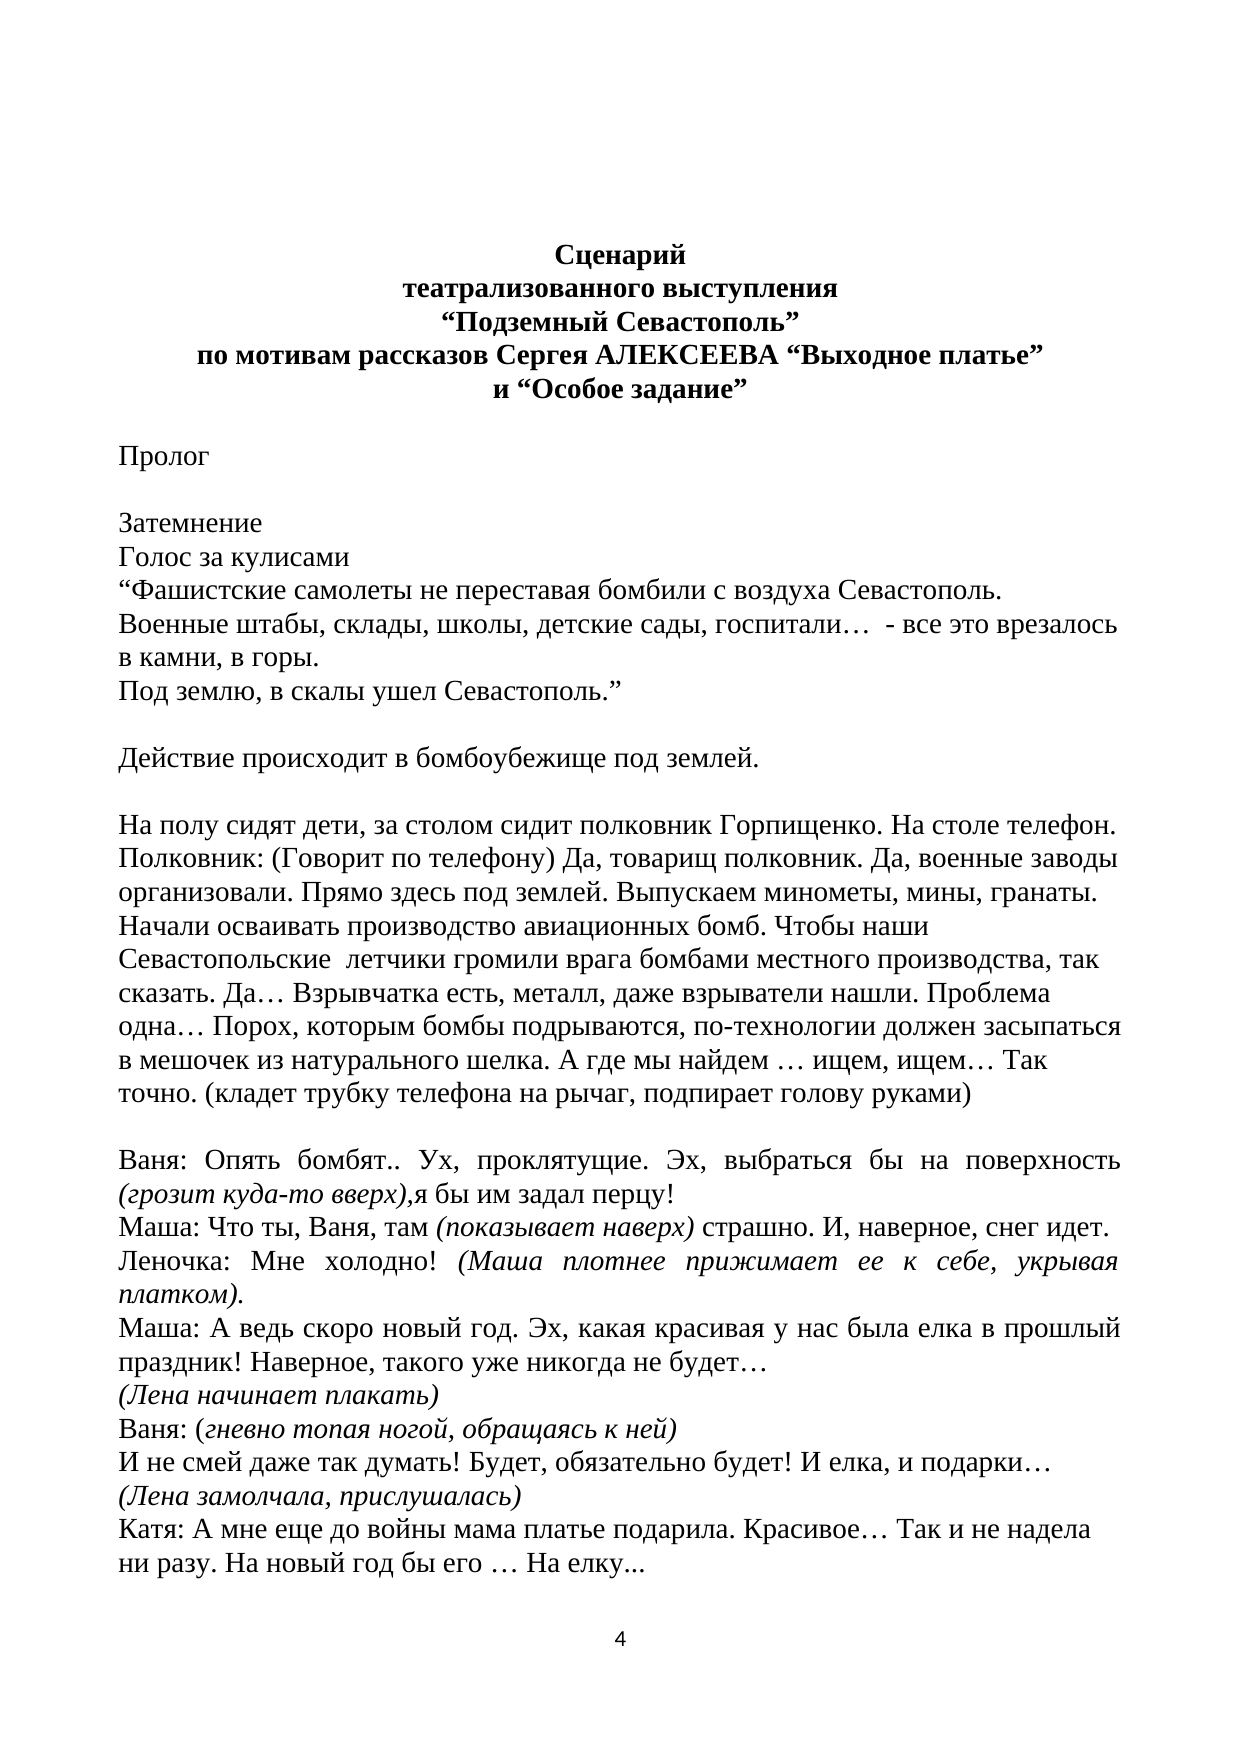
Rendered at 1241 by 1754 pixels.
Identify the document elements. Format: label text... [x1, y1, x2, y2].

text Маша: Что ты, Ваня, там (показывает наверх) страшно. И, наверное, снег идет. [118, 1209, 1122, 1243]
text Маша: А ведь скоро новый год. Эх, какая красивая у нас была елка в прошлый праздник! Наверное, такого уже никогда не будет… [118, 1310, 1122, 1377]
text Леночка: Мне холодно! (Маша плотнее прижимает ее к себе, укрывая платком). [118, 1243, 1122, 1310]
text и “Особое задание” [118, 371, 1122, 404]
text театрализованного выступления [118, 270, 1122, 304]
text На полу сидят дети, за столом сидит полковник Горпищенко. На столе телефон. [118, 807, 1122, 841]
text Сценарий [118, 237, 1122, 270]
text “Фашистские самолеты не переставая бомбили с воздуха Севастополь. [118, 572, 1122, 606]
text по мотивам рассказов Сергея АЛЕКСЕЕВА “Выходное платье” [118, 337, 1122, 371]
text “Подземный Севастополь” [118, 304, 1122, 337]
text Действие происходит в бомбоубежище под землей. [118, 740, 1122, 773]
text Голос за кулисами [118, 539, 1122, 572]
text Затемнение [118, 505, 1122, 539]
text Ваня: (гневно топая ногой, обращаясь к ней) [118, 1411, 1122, 1444]
text Катя: А мне еще до войны мама платье подарила. Красивое… Так и не надела ни разу. На новый год бы его … На елку... [118, 1511, 1122, 1578]
text И не смей даже так думать! Будет, обязательно будет! И елка, и подарки… (Лена замолчала, прислушалась) [118, 1444, 1122, 1511]
text Ваня: Опять бомбят.. Ух, проклятущие. Эх, выбраться бы на поверхность (грозит куда-то вверх),я бы им задал перцу! [118, 1142, 1122, 1209]
text (Лена начинает плакать) [118, 1377, 1122, 1411]
text Под землю, в скалы ушел Севастополь.” [118, 673, 1122, 706]
text Военные штабы, склады, школы, детские сады, госпитали… - все это врезалось в камни, в горы. [118, 606, 1122, 673]
text Полковник: (Говорит по телефону) Да, товарищ полковник. Да, военные заводы организовали. Прямо здесь под землей. Выпускаем минометы, мины, гранаты. Начали осваивать производство авиационных бомб. Чтобы наши Севастопольские летчики громили врага бомбами местного производства, так сказать. Да… Взрывчатка есть, металл, даже взрыватели нашли. Проблема одна… Порох, которым бомбы подрываются, по-технологии должен засыпаться в мешочек из натурального шелка. А где мы найдем … ищем, ищем… Так точно. (кладет трубку телефона на рычаг, подпирает голову руками) [118, 841, 1122, 1109]
text Пролог [118, 438, 1122, 472]
